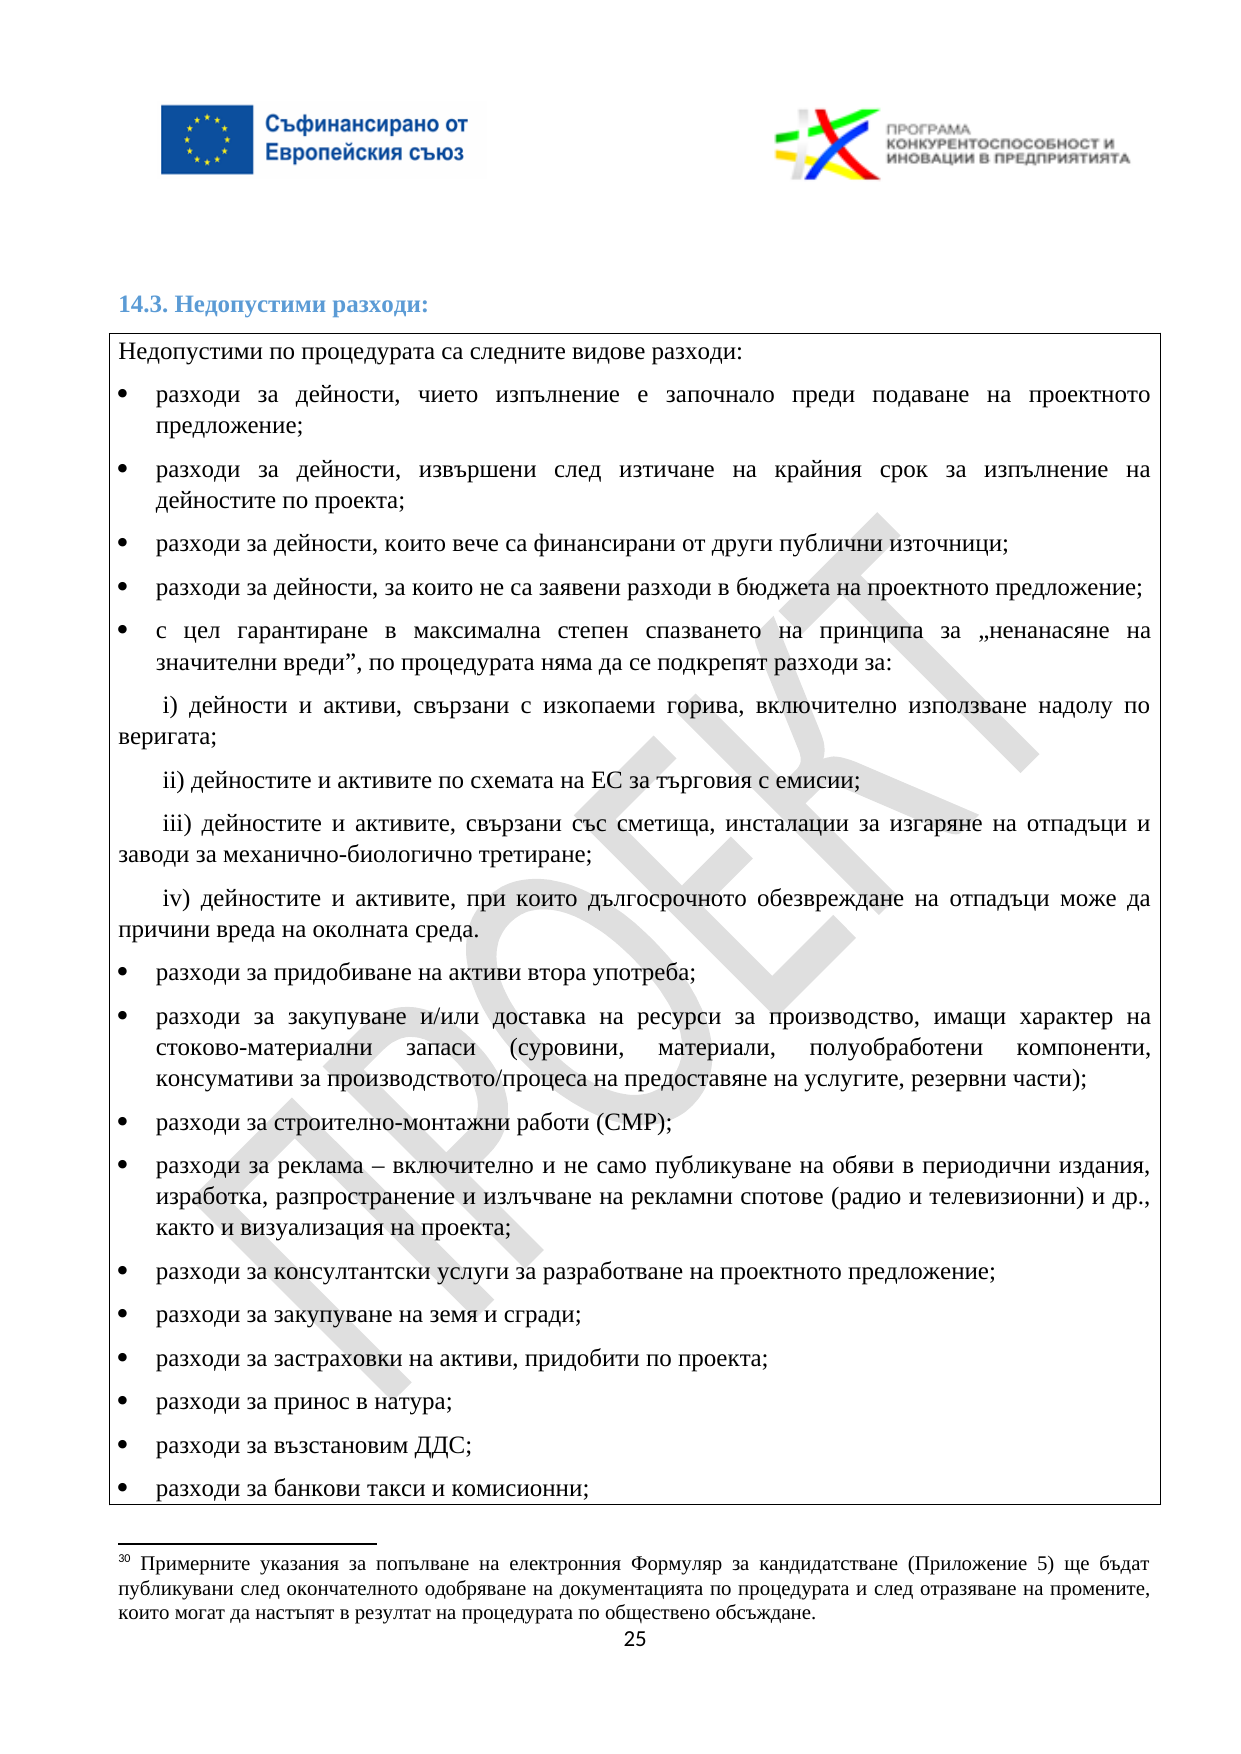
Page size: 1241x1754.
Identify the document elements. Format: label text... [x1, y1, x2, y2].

picture [773, 101, 1134, 189]
list разходи за закупуване и/или доставка на ресурси за производство, имащи характер на стоково-материални запаси (суровини, материали, полуобработени компоненти, консумативи за производството/процеса на предоставяне на услугите, резервни части); [110, 998, 1160, 1092]
list разходи за закупуване на земя и сгради; [110, 1296, 1160, 1328]
list разходи за консултантски услуги за разработване на проектното предложение; [110, 1253, 1160, 1284]
list разходи за принос в натура; [110, 1383, 1160, 1415]
list разходи за строително-монтажни работи (СМР); [110, 1103, 1160, 1135]
text iv) дейностите и активите, при които дългосрочното обезвреждане на отпадъци може да причини вреда на околната среда. [110, 880, 1160, 943]
subtitle 14.3. Недопустими разходи: [118, 289, 1152, 318]
list с цел гарантиране в максимална степен спазването на принципа за „ненанасяне на значителни вреди”, по процедурата няма да се подкрепят разходи за: [110, 612, 1160, 675]
text ii) дейностите и активите по схемата на ЕС за търговия с емисии; [110, 762, 1160, 793]
list разходи за възстановим ДДС; [110, 1427, 1160, 1459]
list разходи за застраховки на активи, придобити по проекта; [110, 1340, 1160, 1372]
picture [157, 101, 488, 179]
text Недопустими по процедурата са следните видове разходи: [110, 334, 1160, 364]
list разходи за дейности, чието изпълнение е започнало преди подаване на проектното предложение; [110, 376, 1160, 439]
list разходи за реклама – включително и не само публикуване на обяви в периодични издания, изработка, разпространение и излъчване на рекламни спотове (радио и телевизионни) и др., както и визуализация на проекта; [110, 1147, 1160, 1241]
text iii) дейностите и активите, свързани със сметища, инсталации за изгаряне на отпадъци и заводи за механично-биологично третиране; [110, 805, 1160, 868]
list разходи за дейности, за които не са заявени разходи в бюджета на проектното предложение; [110, 569, 1160, 601]
list разходи за придобиване на активи втора употреба; [110, 954, 1160, 986]
list разходи за банкови такси и комисионни; [110, 1470, 1160, 1504]
text i) дейности и активи, свързани с изкопаеми горива, включително използване надолу по веригата; [110, 687, 1160, 750]
list разходи за дейности, които вече са финансирани от други публични източници; [110, 525, 1160, 557]
list разходи за дейности, извършени след изтичане на крайния срок за изпълнение на дейностите по проекта; [110, 451, 1160, 514]
